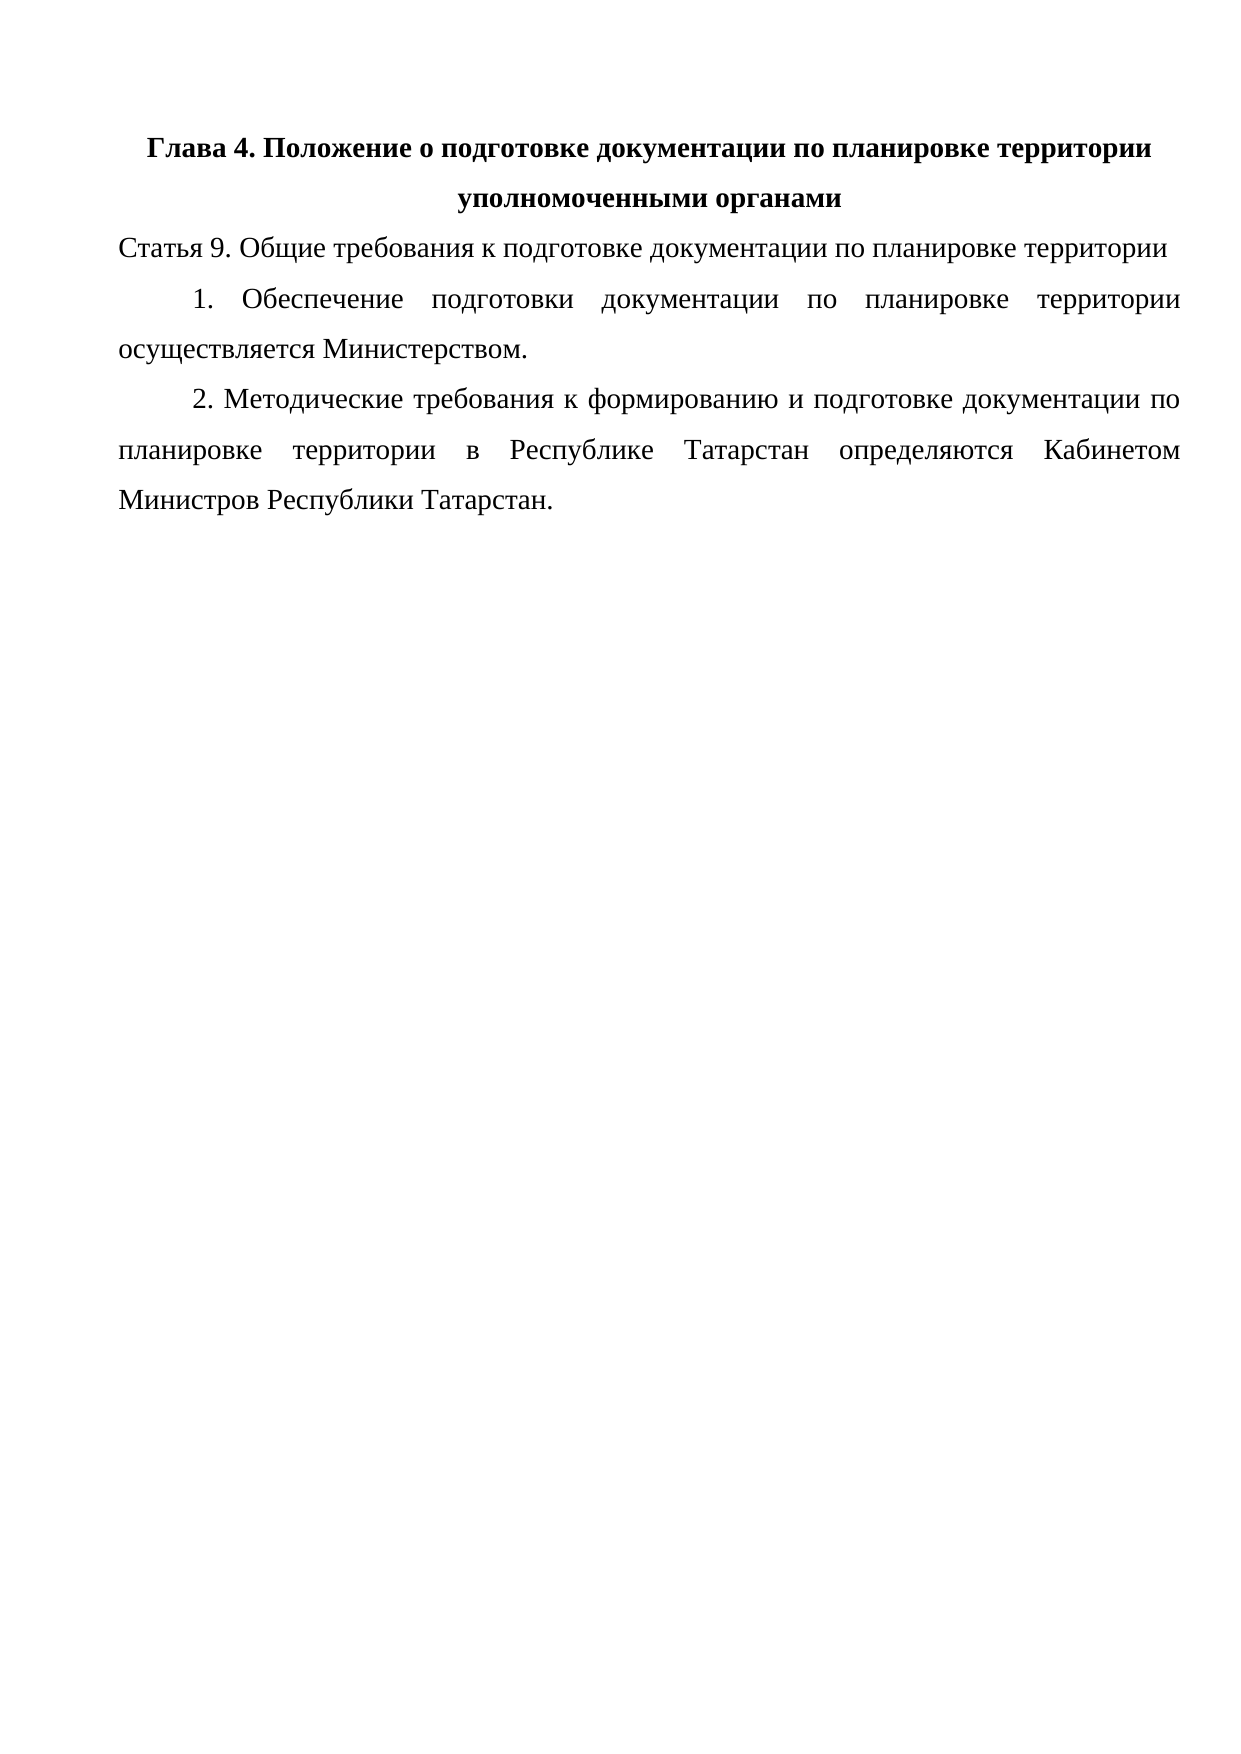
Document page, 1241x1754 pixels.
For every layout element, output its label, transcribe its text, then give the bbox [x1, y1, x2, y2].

subtitle Глава 4. Положение о подготовке документации по планировке территории уполномоченными органами [118, 130, 1181, 214]
text 1. Обеспечение подготовки документации по планировке территории осуществляется Министерством. [118, 281, 1181, 365]
text 2. Методические требования к формированию и подготовке документации по планировке территории в Республике Татарстан определяются Кабинетом Министров Республики Татарстан. [118, 381, 1181, 432]
subtitle Статья 9. Общие требования к подготовке документации по планировке территории [118, 231, 1181, 264]
text 2. Методические требования к формированию и подготовке документации по планировке территории в Республике Татарстан определяются Кабинетом Министров Республики Татарстан. [118, 465, 1181, 516]
